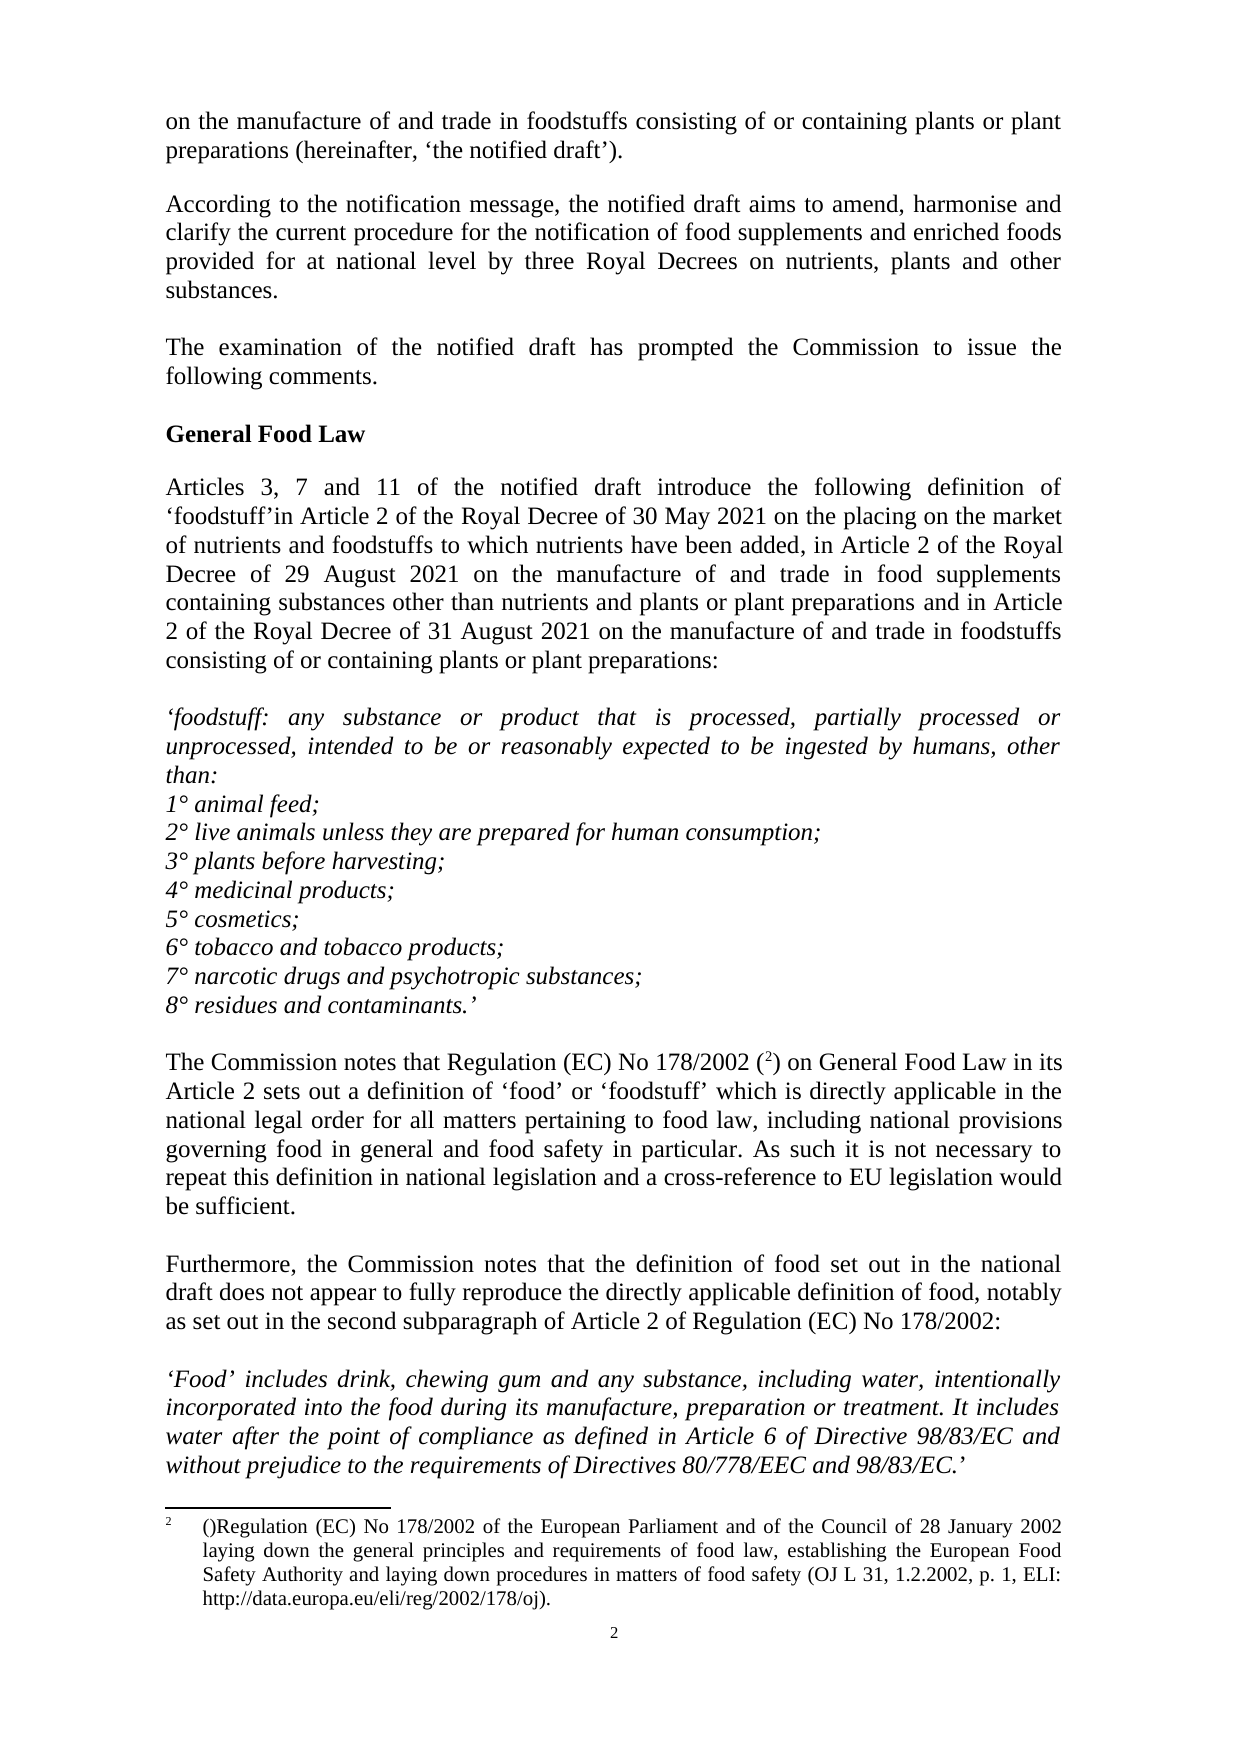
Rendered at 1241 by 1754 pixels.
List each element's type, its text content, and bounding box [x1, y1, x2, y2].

text ‘foodstuff: any substance or product that is processed, partially processed or unprocessed, intended to be or reasonably expected to be ingested by humans, other than: [165, 702, 1063, 789]
text 5° cosmetics; [165, 904, 1063, 932]
text The examination of the notified draft has prompted the Commission to issue the following comments. [165, 332, 1063, 390]
subtitle General Food Law [165, 419, 1063, 447]
text 6° tobacco and tobacco products; [165, 932, 1063, 961]
text 2° live animals unless they are prepared for human consumption; [165, 817, 1063, 846]
text 8° residues and contaminants.’ [165, 990, 1063, 1019]
text 7° narcotic drugs and psychotropic substances; [165, 961, 1063, 990]
text ‘Food’ includes drink, chewing gum and any substance, including water, intentionally incorporated into the food during its manufacture, preparation or treatment. It includes water after the point of compliance as defined in Article 6 of Directive 98/83/EC and without prejudice to the requirements of Directives 80/778/EEC and 98/83/EC.’ [165, 1364, 1063, 1479]
text 1° animal feed; [165, 789, 1063, 817]
text Articles 3, 7 and 11 of the notified draft introduce the following definition of ‘foodstuff’in Article 2 of the Royal Decree of 30 May 2021 on the placing on the market of nutrients and foodstuffs to which nutrients have been added, in Article 2 of the Royal Decree of 29 August 2021 on the manufacture of and trade in food supplements containing substances other than nutrients and plants or plant preparations and in Article 2 of the Royal Decree of 31 August 2021 on the manufacture of and trade in foodstuffs consisting of or containing plants or plant preparations: [165, 472, 1063, 674]
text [165, 106, 1063, 164]
text 3° plants before harvesting; [165, 846, 1063, 875]
text Furthermore, the Commission notes that the definition of food set out in the national draft does not appear to fully reproduce the directly applicable definition of food, notably as set out in the second subparagraph of Article 2 of Regulation (EC) No 178/2002: [165, 1249, 1063, 1335]
text According to the notification message, the notified draft aims to amend, harmonise and clarify the current procedure for the notification of food supplements and enriched foods provided for at national level by three Royal Decrees on nutrients, plants and other substances. [165, 189, 1063, 304]
text The Commission notes that Regulation (EC) No 178/2002 () on General Food Law in its Article 2 sets out a definition of ‘food’ or ‘foodstuff’ which is directly applicable in the national legal order for all matters pertaining to food law, including national provisions governing food in general and food safety in particular. As such it is not necessary to repeat this definition in national legislation and a cross-reference to EU legislation would be sufficient. [165, 1047, 1063, 1220]
text 4° medicinal products; [165, 875, 1063, 904]
